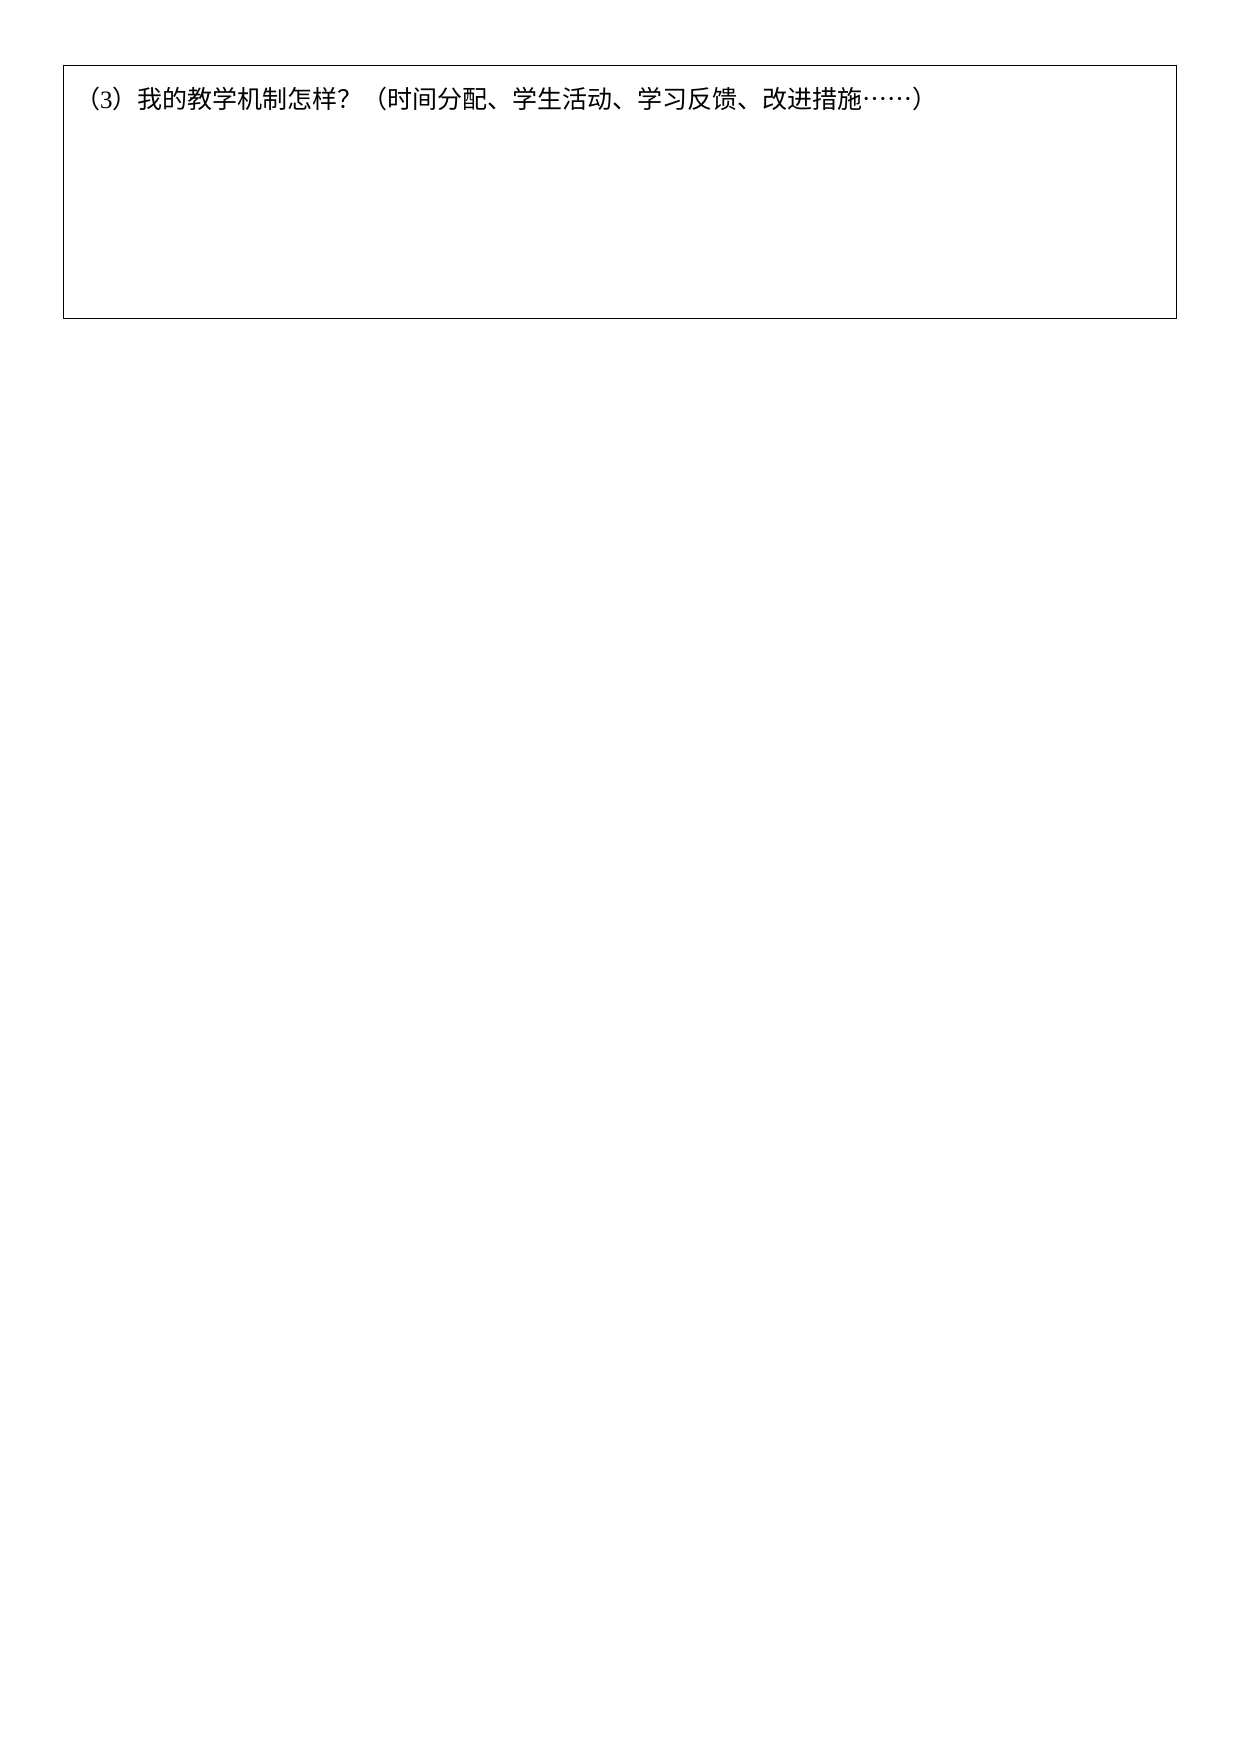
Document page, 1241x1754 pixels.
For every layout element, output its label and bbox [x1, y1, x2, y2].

table_cell [64, 66, 1176, 318]
